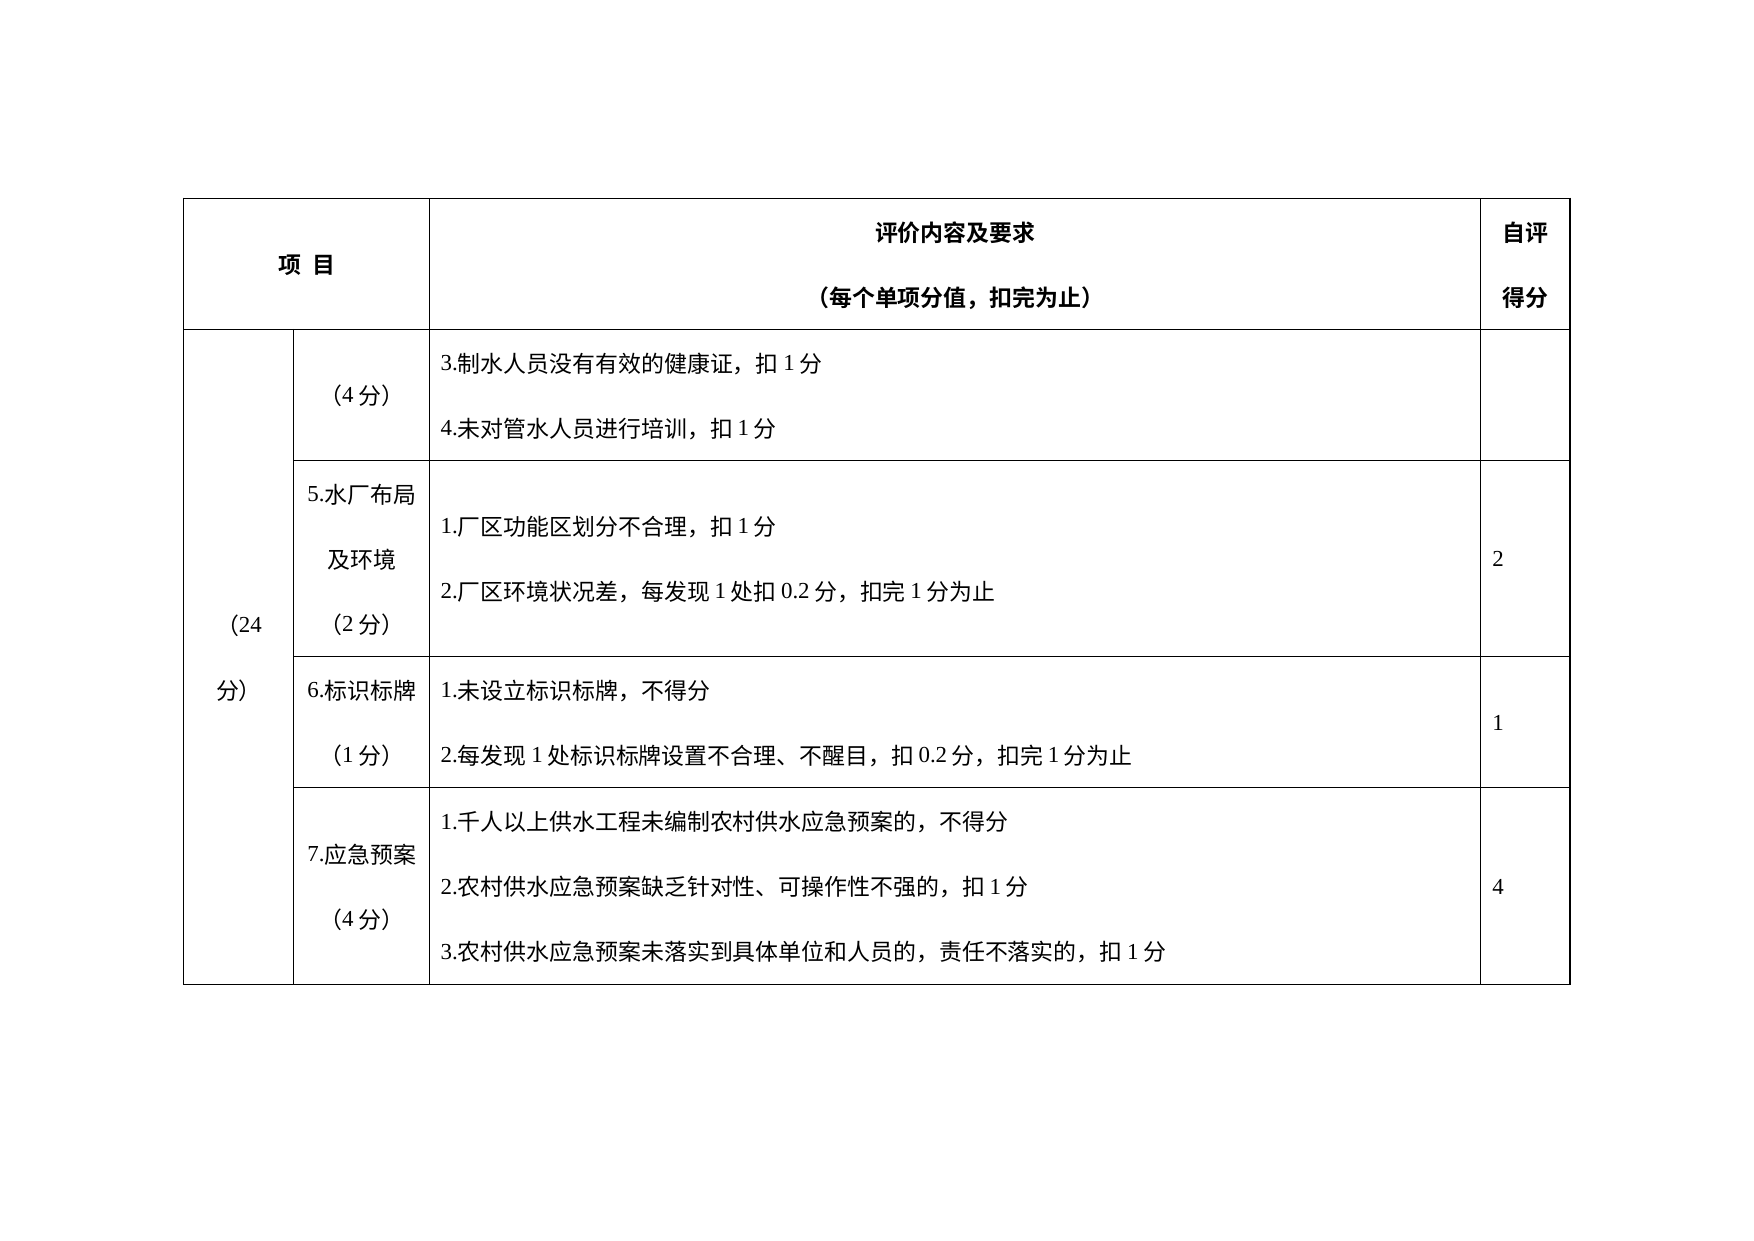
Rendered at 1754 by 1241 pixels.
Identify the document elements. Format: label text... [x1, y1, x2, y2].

table_cell 4 [1481, 330, 1569, 460]
table_cell 2 [1481, 461, 1569, 656]
table_cell 7.应急预案（4分） [294, 788, 429, 984]
table_cell 6.标识标牌 （1分） [294, 657, 429, 787]
table_cell 4 [1481, 788, 1569, 984]
table_header 项 目 [184, 199, 429, 329]
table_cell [430, 788, 1480, 984]
table_cell 5.水厂布局 及环境 （2分） [294, 461, 429, 656]
table_cell 1 [1481, 657, 1569, 787]
table_cell 1.未设立标识标牌，不得分 2.每发现1处标识标牌设置不合理、不醒目，扣0.2分，扣完1分为止 [430, 657, 1480, 787]
table_header 自评得分 [1481, 199, 1569, 329]
table_cell 管理 规范 （24分） [184, 330, 293, 984]
table_cell 4.管理人员配备 （4分） [294, 330, 429, 460]
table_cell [430, 330, 1480, 460]
table_cell 1.厂区功能区划分不合理，扣1分 2.厂区环境状况差，每发现1处扣0.2分，扣完1分为止 [430, 461, 1480, 656]
table_header 评价内容及要求 （每个单项分值，扣完为止） [430, 199, 1480, 329]
